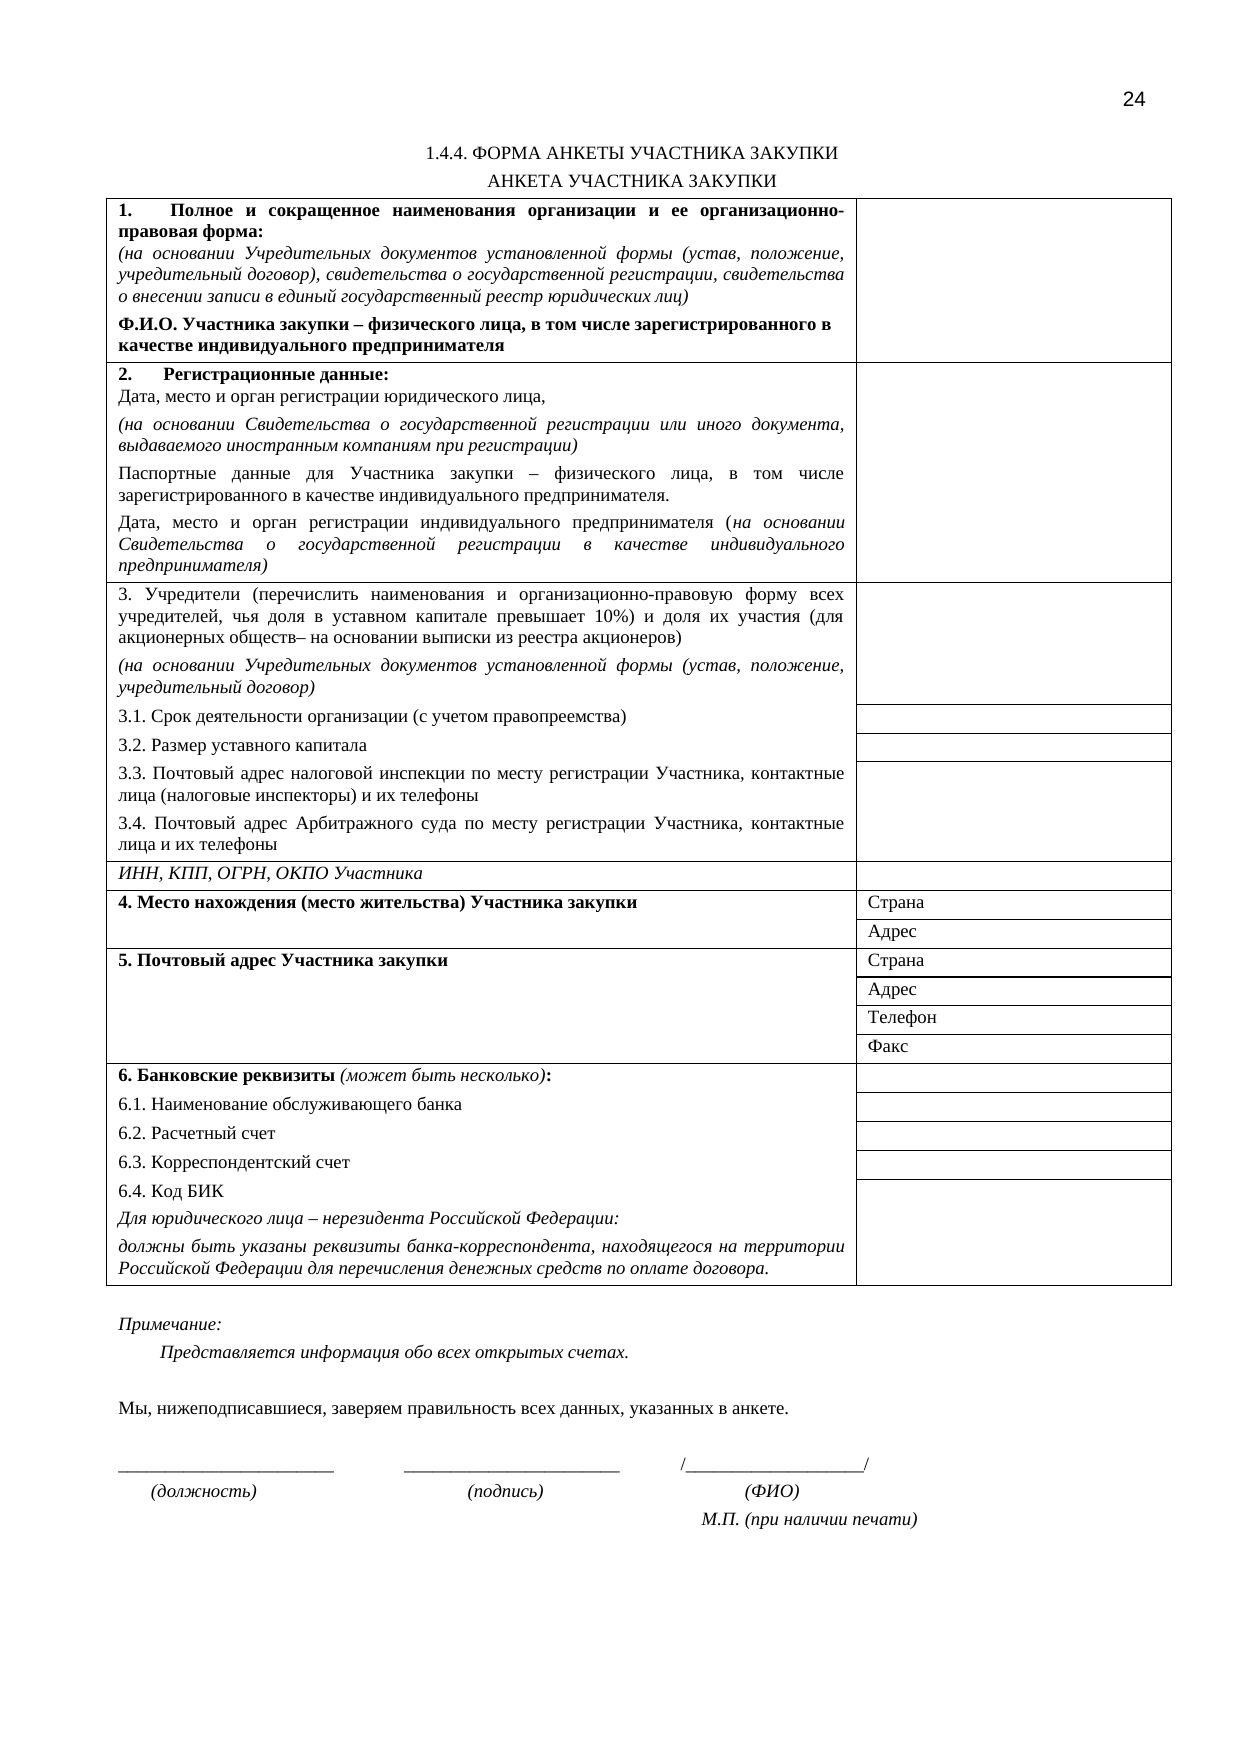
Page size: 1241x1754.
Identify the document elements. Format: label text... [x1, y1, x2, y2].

table_cell ИНН, КПП, ОГРН, ОКПО Участника [107, 862, 856, 890]
table_cell Адрес [857, 920, 1171, 948]
table_cell Адрес [857, 978, 1171, 1005]
table_cell 6.2. Расчетный счет [107, 1121, 856, 1149]
table_cell [857, 363, 1171, 582]
table_cell Страна [857, 949, 1171, 976]
table_cell [857, 762, 1171, 861]
table_cell 3.3. Почтовый адрес налоговой инспекции по месту регистрации Участника, контактные лица (налоговые инспекторы) и их телефоны 3.4. Почтовый адрес Арбитражного суда по месту регистрации Участника, контактные лица и их телефоны [107, 761, 856, 861]
table_cell [857, 734, 1171, 761]
table_cell 6. Банковские реквизиты (может быть несколько): [107, 1064, 856, 1092]
table_cell [857, 583, 1171, 703]
table_header [857, 199, 1171, 362]
table_cell Факс [857, 1035, 1171, 1063]
table_cell [857, 1064, 1171, 1092]
table_cell [857, 862, 1171, 890]
table_cell [857, 1093, 1171, 1121]
table_cell 3. Учредители (перечислить наименования и организационно-правовую форму всех учредителей, чья доля в уставном капитале превышает 10%) и доля их участия (для акционерных обществ– на основании выписки из реестра акционеров) (на основании Учредительных документов установленной формы (устав, положение, учредительный договор) [107, 583, 856, 703]
table_cell Телефон [857, 1006, 1171, 1034]
table_cell 5. Почтовый адрес Участника закупки [107, 949, 856, 1063]
table_cell 4. Место нахождения (место жительства) Участника закупки [107, 891, 856, 948]
table_cell 6.1. Наименование обслуживающего банка [107, 1092, 856, 1121]
table_cell 6.4. Код БИК Для юридического лица – нерезидента Российской Федерации: должны быть указаны реквизиты банка-корреспондента, находящегося на территории Российской Федерации для перечисления денежных средств по оплате договора. [107, 1179, 856, 1284]
table_cell [857, 1180, 1171, 1284]
text АНКЕТА УЧАСТНИКА ЗАКУПКИ [118, 170, 1146, 191]
table_cell Страна [857, 891, 1171, 919]
text М.П. (при наличии печати) [118, 1508, 1146, 1529]
table_header Полное и сокращенное наименования организации и ее организационно-правовая форма: (на основании Учредительных документов установленной формы (устав, положение, учредительный договор), свидетельства о государственной регистрации, свидетельства о внесении записи в единый государственный реестр юридических лиц) Ф.И.О. Участника закупки – физического лица, в том числе зарегистрированного в качестве индивидуального предпринимателя [107, 199, 856, 362]
table_cell [857, 705, 1171, 732]
table_cell [857, 1122, 1171, 1149]
table_cell Регистрационные данные: Дата, место и орган регистрации юридического лица, (на основании Свидетельства о государственной регистрации или иного документа, выдаваемого иностранным компаниям при регистрации) Паспортные данные для Участника закупки – физического лица, в том числе зарегистрированного в качестве индивидуального предпринимателя. Дата, место и орган регистрации индивидуального предпринимателя (на основании Свидетельства о государственной регистрации в качестве индивидуального предпринимателя) [107, 363, 856, 582]
text Представляется информация обо всех открытых счетах. [118, 1341, 1146, 1363]
table_cell 3.1. Срок деятельности организации (с учетом правопреемства) [107, 704, 856, 732]
text Мы, нижеподписавшиеся, заверяем правильность всех данных, указанных в анкете. [118, 1397, 1146, 1418]
table_cell [857, 1151, 1171, 1178]
subtitle 1.4.4. ФОРМА АНКЕТЫ УЧАСТНИКА ЗАКУПКИ [118, 142, 1146, 163]
text Примечание: [118, 1313, 1146, 1335]
text (должность) (подпись) (ФИО) [118, 1480, 1146, 1502]
text _______________________ _______________________ /___________________/ [118, 1452, 1146, 1474]
table_cell 6.3. Корреспондентский счет [107, 1150, 856, 1178]
table_cell 3.2. Размер уставного капитала [107, 733, 856, 761]
